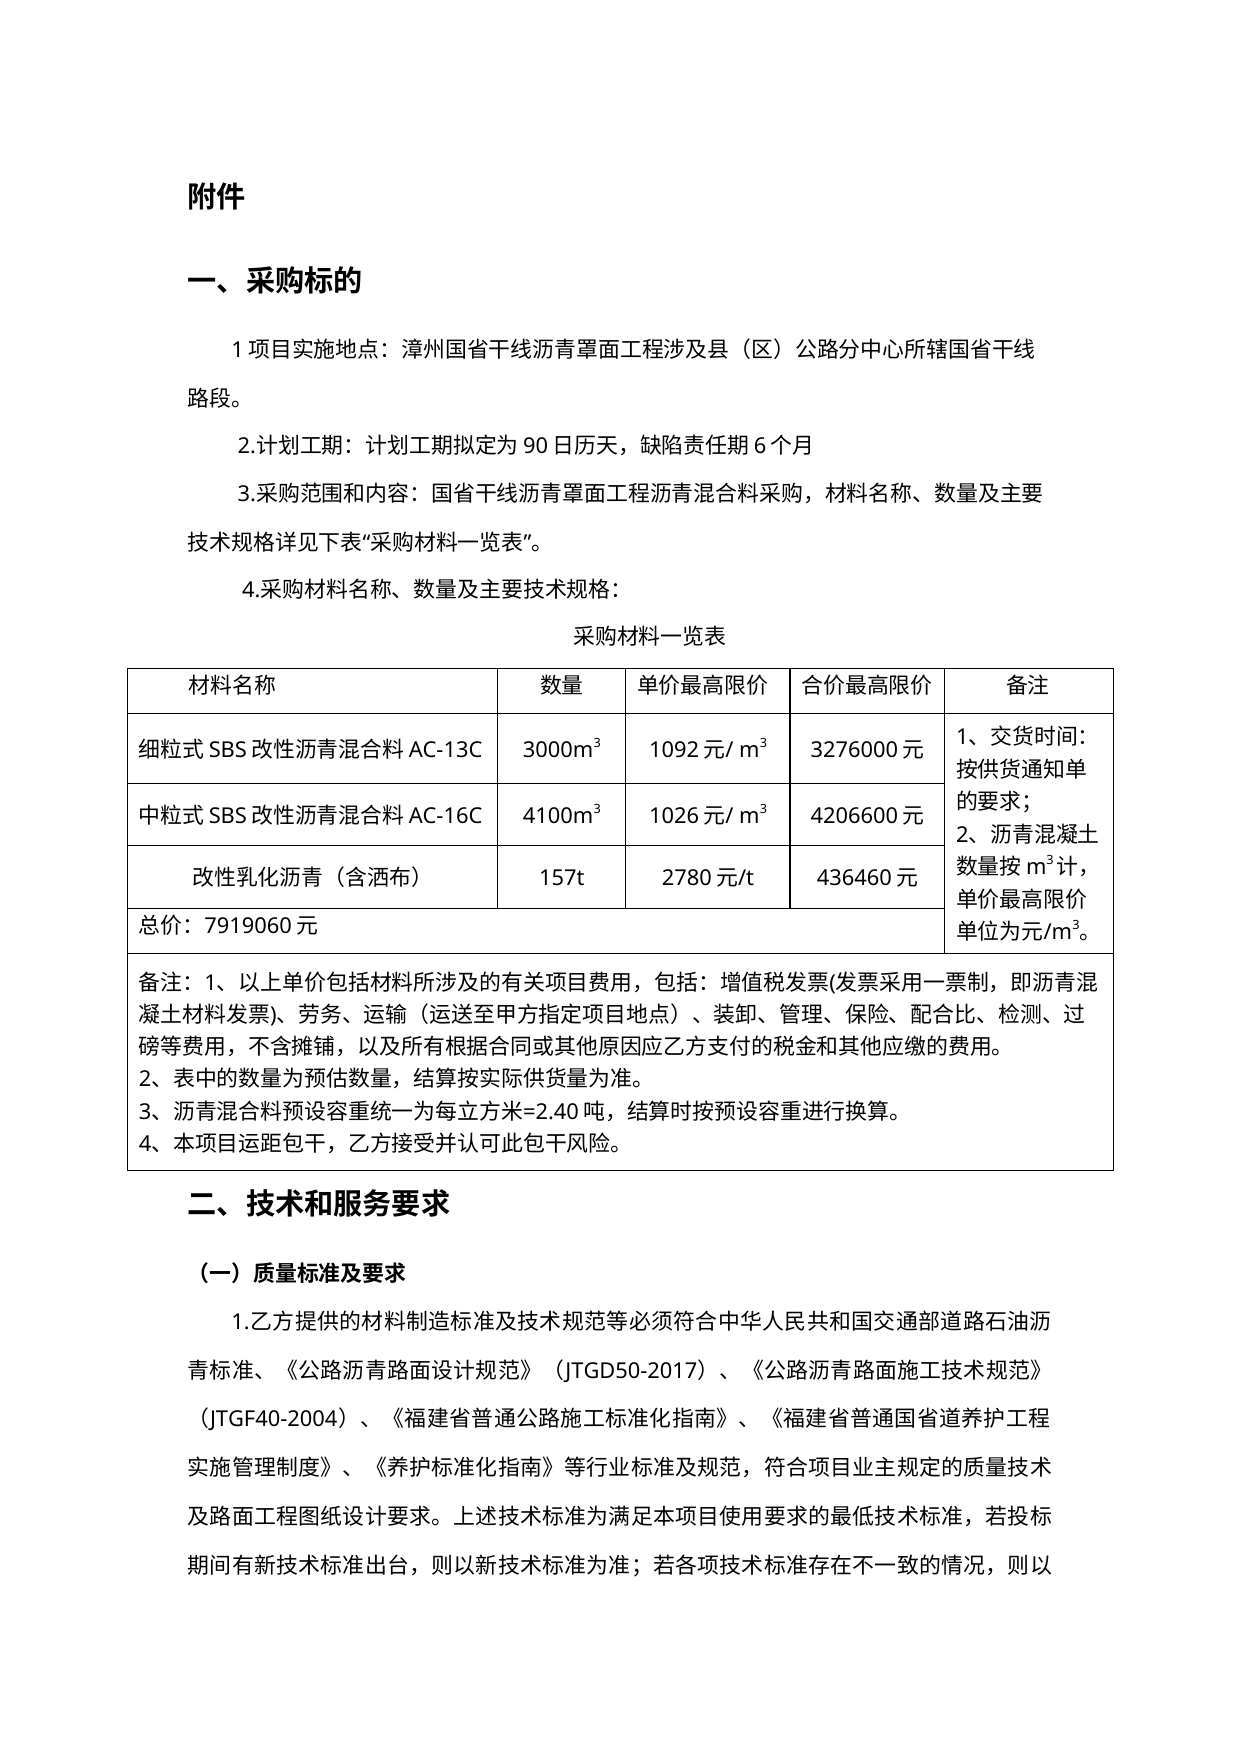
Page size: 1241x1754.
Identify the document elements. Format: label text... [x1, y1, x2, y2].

table_cell 3000m3 [498, 714, 625, 783]
list 质量标准及要求 [187, 1255, 1053, 1288]
text 采购材料一览表 [322, 620, 1053, 652]
text 附件 [187, 162, 1053, 227]
table_header 材料名称 [128, 669, 497, 713]
table_header 合价最高限价 [791, 669, 944, 713]
table_cell 4206600元 [791, 784, 944, 845]
text 一、采购标的 [187, 248, 1053, 313]
table_cell 备注：1、以上单价包括材料所涉及的有关项目费用，包括：增值税发票(发票采用一票制，即沥青混凝土材料发票)、劳务、运输（运送至甲方指定项目地点）、装卸、管理、保险、配合比、检测、过磅等费用，不含摊铺，以及所有根据合同或其他原因应乙方支付的税金和其他应缴的费用。 2、表中的数量为预估数量，结算按实际供货量为准。 3、沥青混合料预设容重统一为每立方米=2.40吨，结算时按预设容重进行换算。 4、本项目运距包干，乙方接受并认可此包干风险。 [128, 954, 1113, 1169]
table_cell 总价：7919060元 [128, 909, 944, 953]
table_cell 2780元/t [626, 846, 789, 908]
table_header 单价最高限价 [626, 669, 789, 713]
text 4.采购材料名称、数量及主要技术规格： [187, 573, 1053, 605]
text 3.采购范围和内容：国省干线沥青罩面工程沥青混合料采购，材料名称、数量及主要技术规格详见下表“采购材料一览表”。 [187, 476, 1053, 558]
table_cell 1092元/ m3 [626, 714, 789, 783]
table_cell 1、交货时间：按供货通知单的要求； 2、沥青混凝土数量按m3计，单价最高限价单位为元/m3。 [945, 714, 1113, 953]
table_cell 细粒式SBS改性沥青混合料AC-13C [128, 714, 497, 783]
table_header 备注 [945, 669, 1113, 713]
text 1项目实施地点：漳州国省干线沥青罩面工程涉及县（区）公路分中心所辖国省干线路段。 [187, 333, 1053, 414]
table_cell 中粒式SBS改性沥青混合料AC-16C [128, 784, 497, 845]
table_cell 157t [498, 846, 625, 908]
table_header 数量 [498, 669, 625, 713]
table_cell 改性乳化沥青（含洒布） [128, 846, 497, 908]
text 2.计划工期：计划工期拟定为90日历天，缺陷责任期6个月 [187, 429, 1053, 462]
list 技术和服务要求 [187, 1171, 1053, 1236]
table_cell 436460元 [791, 846, 944, 908]
table_cell 3276000元 [791, 714, 944, 783]
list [187, 1304, 1053, 1580]
table_cell 4100m3 [498, 784, 625, 845]
table_cell 1026元/ m3 [626, 784, 789, 845]
